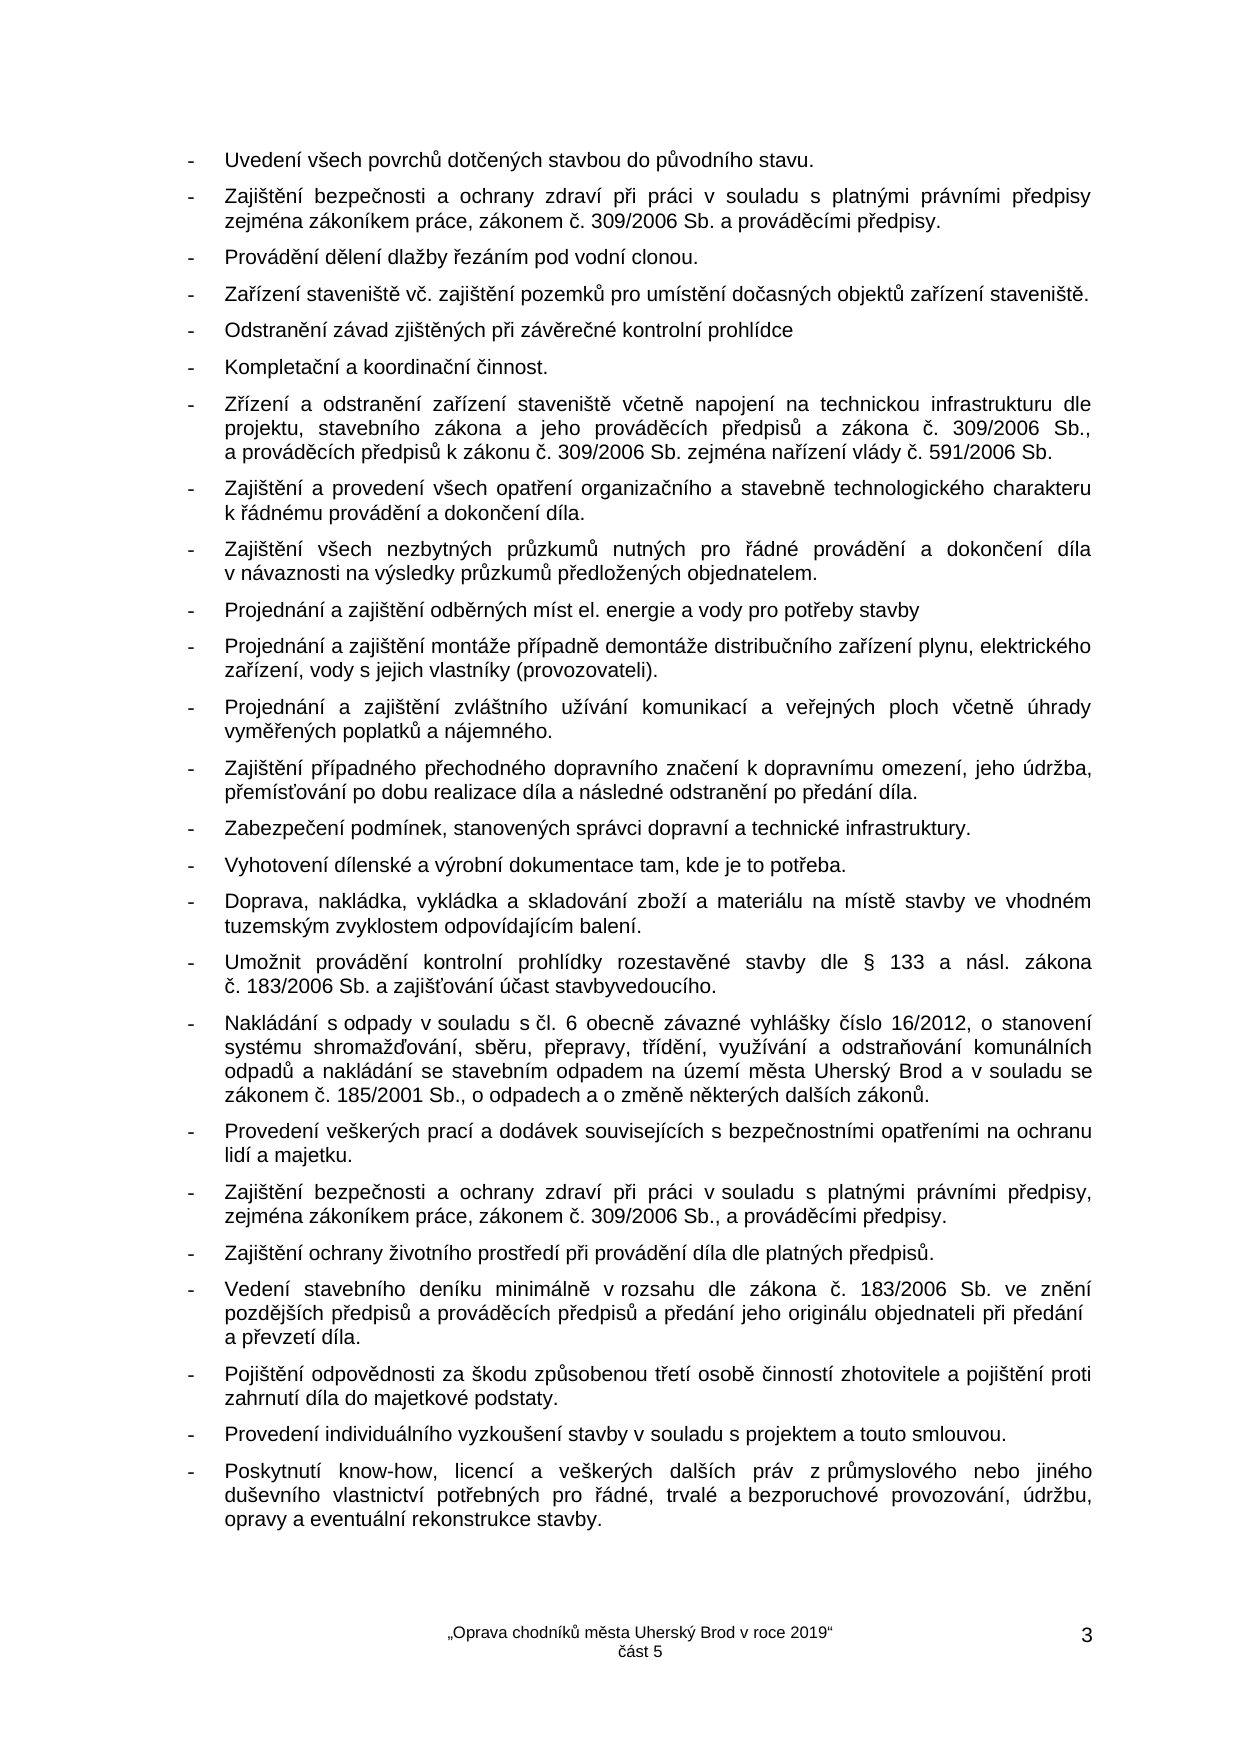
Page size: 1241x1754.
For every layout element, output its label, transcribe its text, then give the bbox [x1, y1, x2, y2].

list Zajištění bezpečnosti a ochrany zdraví při práci v souladu s platnými právními předpisy zejména zákoníkem práce, zákonem č. 309/2006 Sb. a prováděcími předpisy. [187, 184, 1093, 232]
list Vedení stavebního deníku minimálně v rozsahu dle zákona č. 183/2006 Sb. ve znění pozdějších předpisů a prováděcích předpisů a předání jeho originálu objednateli při předání a převzetí díla. [187, 1277, 1093, 1349]
list Zajištění všech nezbytných průzkumů nutných pro řádné provádění a dokončení díla v návaznosti na výsledky průzkumů předložených objednatelem. [187, 537, 1093, 585]
list Zabezpečení podmínek, stanovených správci dopravní a technické infrastruktury. [187, 816, 1093, 840]
list Zařízení staveniště vč. zajištění pozemků pro umístění dočasných objektů zařízení staveniště. [187, 282, 1093, 306]
list Provedení individuálního vyzkoušení stavby v souladu s projektem a touto smlouvou. [187, 1422, 1093, 1446]
list Zajištění bezpečnosti a ochrany zdraví při práci v souladu s platnými právními předpisy, zejména zákoníkem práce, zákonem č. 309/2006 Sb., a prováděcími předpisy. [187, 1180, 1093, 1228]
list Projednání a zajištění odběrných míst el. energie a vody pro potřeby stavby [187, 597, 1093, 622]
list Uvedení všech povrchů dotčených stavbou do původního stavu. [187, 148, 1093, 172]
list Pojištění odpovědnosti za škodu způsobenou třetí osobě činností zhotovitele a pojištění proti zahrnutí díla do majetkové podstaty. [187, 1362, 1093, 1410]
list Zajištění ochrany životního prostředí při provádění díla dle platných předpisů. [187, 1240, 1093, 1264]
list Projednání a zajištění montáže případně demontáže distribučního zařízení plynu, elektrického zařízení, vody s jejich vlastníky (provozovateli). [187, 634, 1093, 682]
list Vyhotovení dílenské a výrobní dokumentace tam, kde je to potřeba. [187, 853, 1093, 877]
list Kompletační a koordinační činnost. [187, 355, 1093, 379]
list Poskytnutí know-how, licencí a veškerých dalších práv z průmyslového nebo jiného duševního vlastnictví potřebných pro řádné, trvalé a bezporuchové provozování, údržbu, opravy a eventuální rekonstrukce stavby. [187, 1459, 1093, 1531]
list Provedení veškerých prací a dodávek souvisejících s bezpečnostními opatřeními na ochranu lidí a majetku. [187, 1119, 1093, 1167]
list Nakládání s odpady v souladu s čl. 6 obecně závazné vyhlášky číslo 16/2012, o stanovení systému shromažďování, sběru, přepravy, třídění, využívání a odstraňování komunálních odpadů a nakládání se stavebním odpadem na území města Uherský Brod a v souladu se zákonem č. 185/2001 Sb., o odpadech a o změně některých dalších zákonů. [187, 1011, 1093, 1107]
list Zajištění případného přechodného dopravního značení k dopravnímu omezení, jeho údržba, přemísťování po dobu realizace díla a následné odstranění po předání díla. [187, 755, 1093, 803]
list Zajištění a provedení všech opatření organizačního a stavebně technologického charakteru k řádnému provádění a dokončení díla. [187, 476, 1093, 524]
list Umožnit provádění kontrolní prohlídky rozestavěné stavby dle § 133 a násl. zákona č. 183/2006 Sb. a zajišťování účast stavbyvedoucího. [187, 950, 1093, 998]
list Doprava, nakládka, vykládka a skladování zboží a materiálu na místě stavby ve vhodném tuzemským zvyklostem odpovídajícím balení. [187, 889, 1093, 937]
list Odstranění závad zjištěných při závěrečné kontrolní prohlídce [187, 318, 1093, 342]
list Projednání a zajištění zvláštního užívání komunikací a veřejných ploch včetně úhrady vyměřených poplatků a nájemného. [187, 695, 1093, 743]
list Provádění dělení dlažby řezáním pod vodní clonou. [187, 245, 1093, 269]
list Zřízení a odstranění zařízení staveniště včetně napojení na technickou infrastrukturu dle projektu, stavebního zákona a jeho prováděcích předpisů a zákona č. 309/2006 Sb., a prováděcích předpisů k zákonu č. 309/2006 Sb. zejména nařízení vlády č. 591/2006 Sb. [187, 392, 1093, 464]
